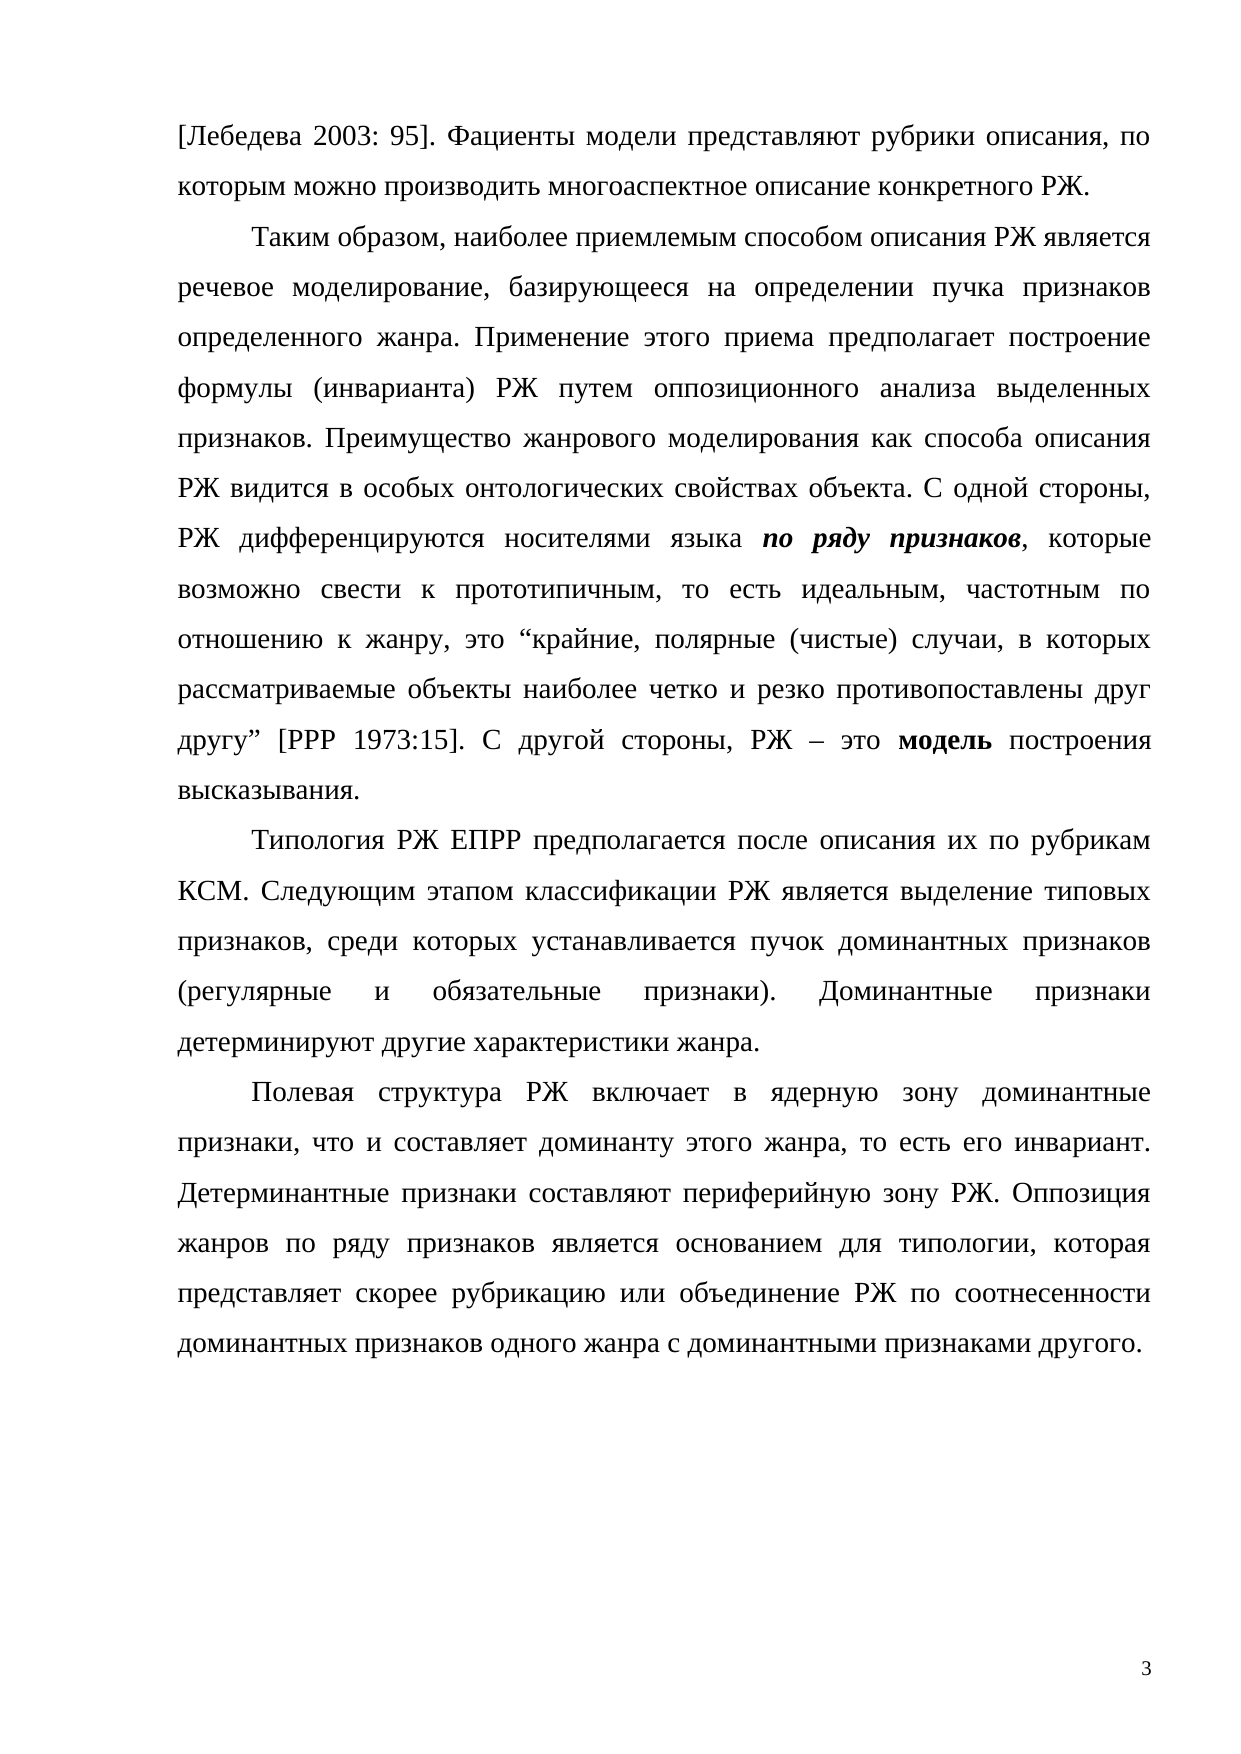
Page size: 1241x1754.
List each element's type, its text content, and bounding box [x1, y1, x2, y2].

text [177, 118, 1152, 202]
text Полевая структура РЖ включает в ядерную зону доминантные признаки, что и составляет доминанту этого жанра, то есть его инвариант. Детерминантные признаки составляют периферийную зону РЖ. Оппозиция жанров по ряду признаков является основанием для типологии, которая представляет скорее рубрикацию или объединение РЖ по соотнесенности доминантных признаков одного жанра с доминантными признаками другого. [177, 1074, 1152, 1359]
text Таким образом, наиболее приемлемым способом описания РЖ является речевое моделирование, базирующееся на определении пучка признаков определенного жанра. Применение этого приема предполагает построение формулы (инварианта) РЖ путем оппозиционного анализа выделенных признаков. Преимущество жанрового моделирования как способа описания РЖ видится в особых онтологических свойствах объекта. С одной стороны, РЖ дифференцируются носителями языка по ряду признаков, которые возможно свести к прототипичным, то есть идеальным, частотным по отношению к жанру, это “крайние, полярные (чистые) случаи, в которых рассматриваемые объекты наиболее четко и резко противопоставлены друг другу” [РРР 1973:15]. С другой стороны, РЖ – это модель построения высказывания. [177, 219, 1152, 806]
text Типология РЖ ЕПРР предполагается после описания их по рубрикам КСМ. Следующим этапом классификации РЖ является выделение типовых признаков, среди которых устанавливается пучок доминантных признаков (регулярные и обязательные признаки). Доминантные признаки детерминируют другие характеристики жанра. [177, 822, 1152, 1057]
